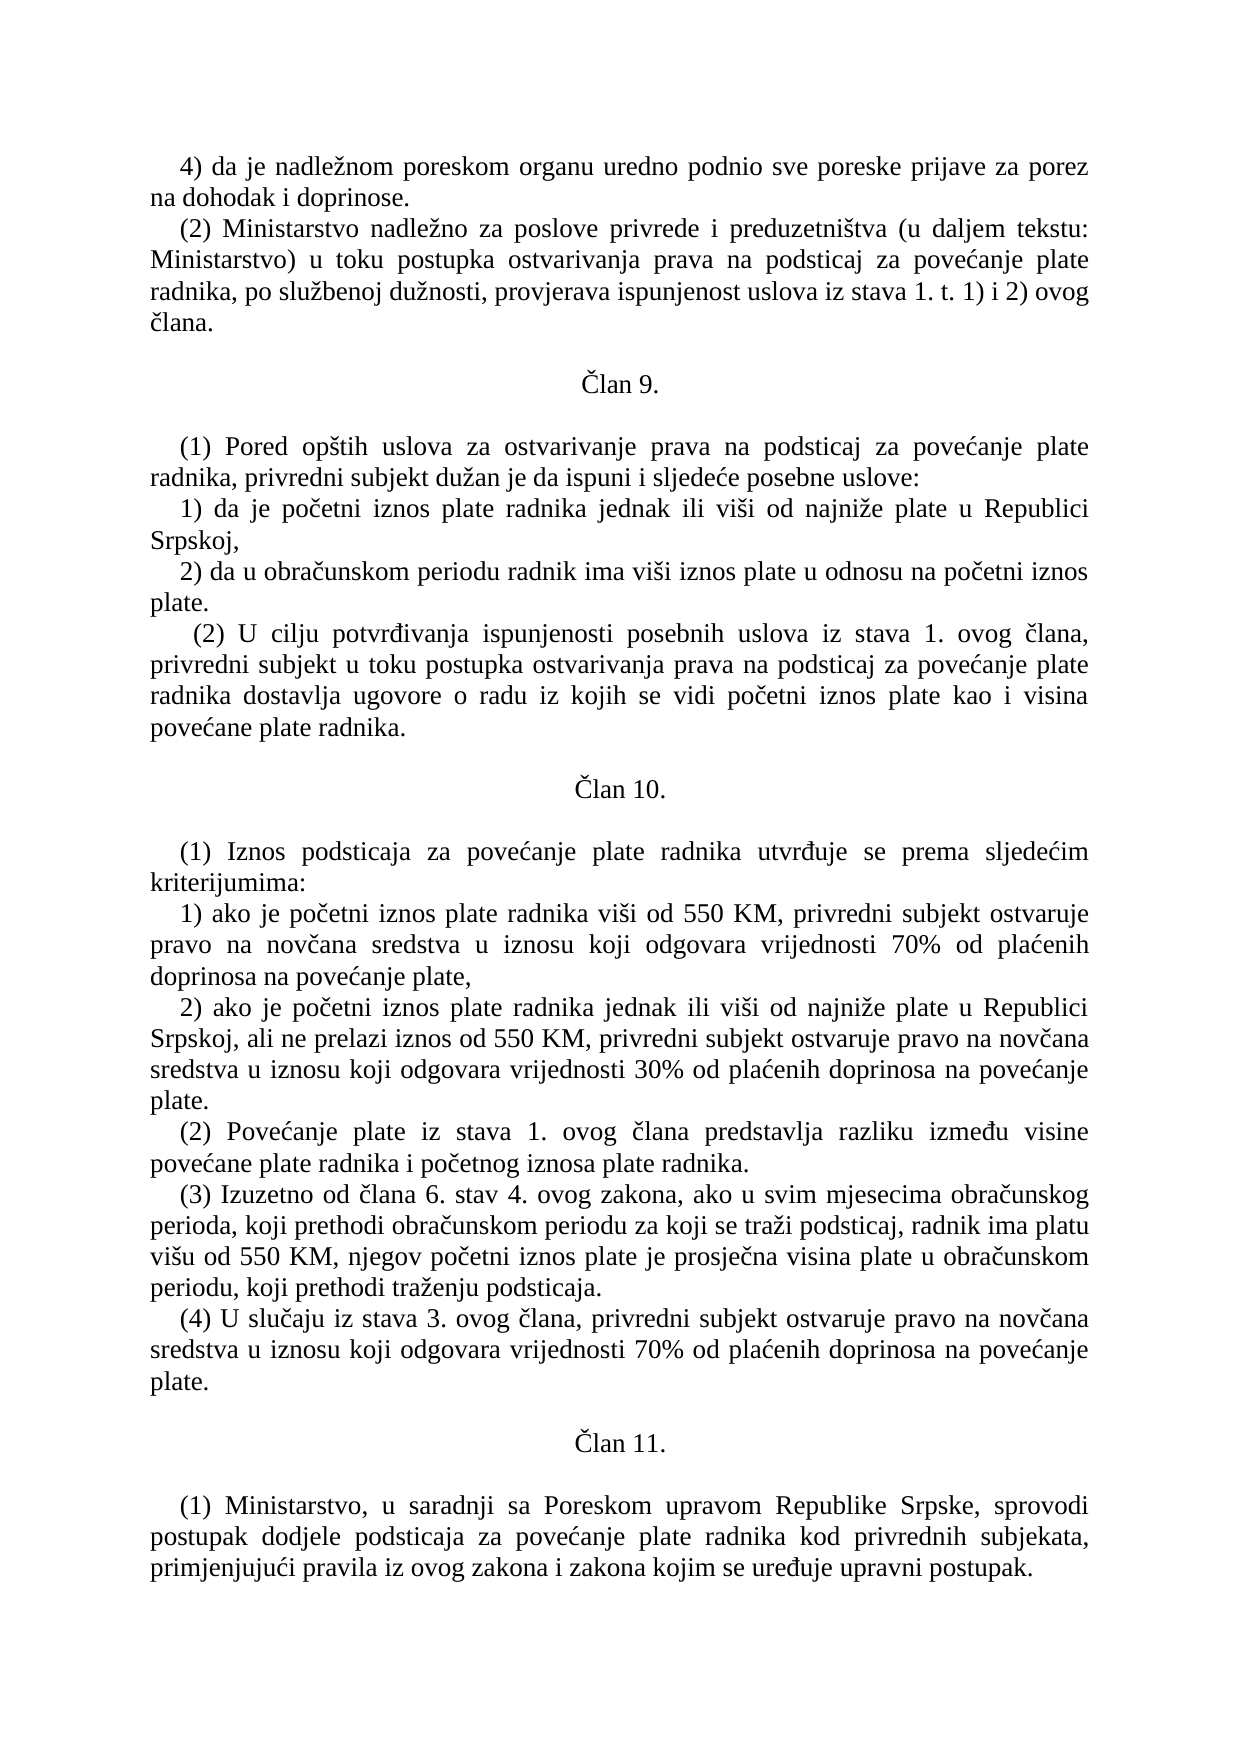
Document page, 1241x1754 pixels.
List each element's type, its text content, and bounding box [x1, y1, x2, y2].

text (3) Izuzetno od člana 6. stav 4. ovog zakona, ako u svim mjesecima obračunskog perioda, koji prethodi obračunskom periodu za koji se traži podsticaj, radnik ima platu višu od 550 KM, njegov početni iznos plate je prosječna visina plate u obračunskom periodu, koji prethodi traženju podsticaja. [150, 1178, 1090, 1302]
text 1) da je početni iznos plate radnika jednak ili viši od najniže plate u Republici Srpskoj, [150, 493, 1090, 555]
text (2) Ministarstvo nadležno za poslove privrede i preduzetništva (u daljem tekstu: Ministarstvo) u toku postupka ostvarivanja prava na podsticaj za povećanje plate radnika, po službenoj dužnosti, provjerava ispunjenost uslova iz stava 1. t. 1) i 2) ovog člana. [150, 212, 1090, 337]
text Član 9. [150, 368, 1090, 399]
text (1) Ministarstvo, u saradnji sa Poreskom upravom Republike Srpske, sprovodi postupak dodjele podsticaja za povećanje plate radnika kod privrednih subjekata, primjenjujući pravila iz ovog zakona i zakona kojim se uređuje upravni postupak. [150, 1489, 1090, 1583]
text (1) Iznos podsticaja za povećanje plate radnika utvrđuje se prema sljedećim kriterijumima: [150, 835, 1090, 897]
text (2) Povećanje plate iz stava 1. ovog člana predstavlja razliku između visine povećane plate radnika i početnog iznosa plate radnika. [150, 1116, 1090, 1178]
text (1) Pored opštih uslova za ostvarivanje prava na podsticaj za povećanje plate radnika, privredni subjekt dužan je da ispuni i sljedeće posebne uslove: [150, 430, 1090, 493]
text Član 10. [150, 773, 1090, 804]
text 1) ako je početni iznos plate radnika viši od 550 KM, privredni subjekt ostvaruje pravo na novčana sredstva u iznosu koji odgovara vrijednosti 70% od plaćenih doprinosa na povećanje plate, [150, 897, 1090, 991]
text 4) da je nadležnom poreskom organu uredno podnio sve poreske prijave za porez na dohodak i doprinose. [150, 150, 1090, 212]
text Član 11. [150, 1427, 1090, 1458]
text (4) U slučaju iz stava 3. ovog člana, privredni subjekt ostvaruje pravo na novčana sredstva u iznosu koji odgovara vrijednosti 70% od plaćenih doprinosa na povećanje plate. [150, 1302, 1090, 1396]
text 2) da u obračunskom periodu radnik ima viši iznos plate u odnosu na početni iznos plate. [150, 555, 1090, 617]
text (2) U cilju potvrđivanja ispunjenosti posebnih uslova iz stava 1. ovog člana, privredni subjekt u toku postupka ostvarivanja prava na podsticaj za povećanje plate radnika dostavlja ugovore o radu iz kojih se vidi početni iznos plate kao i visina povećane plate radnika. [150, 617, 1090, 742]
text 2) ako je početni iznos plate radnika jednak ili viši od najniže plate u Republici Srpskoj, ali ne prelazi iznos od 550 KM, privredni subjekt ostvaruje pravo na novčana sredstva u iznosu koji odgovara vrijednosti 30% od plaćenih doprinosa na povećanje plate. [150, 991, 1090, 1116]
